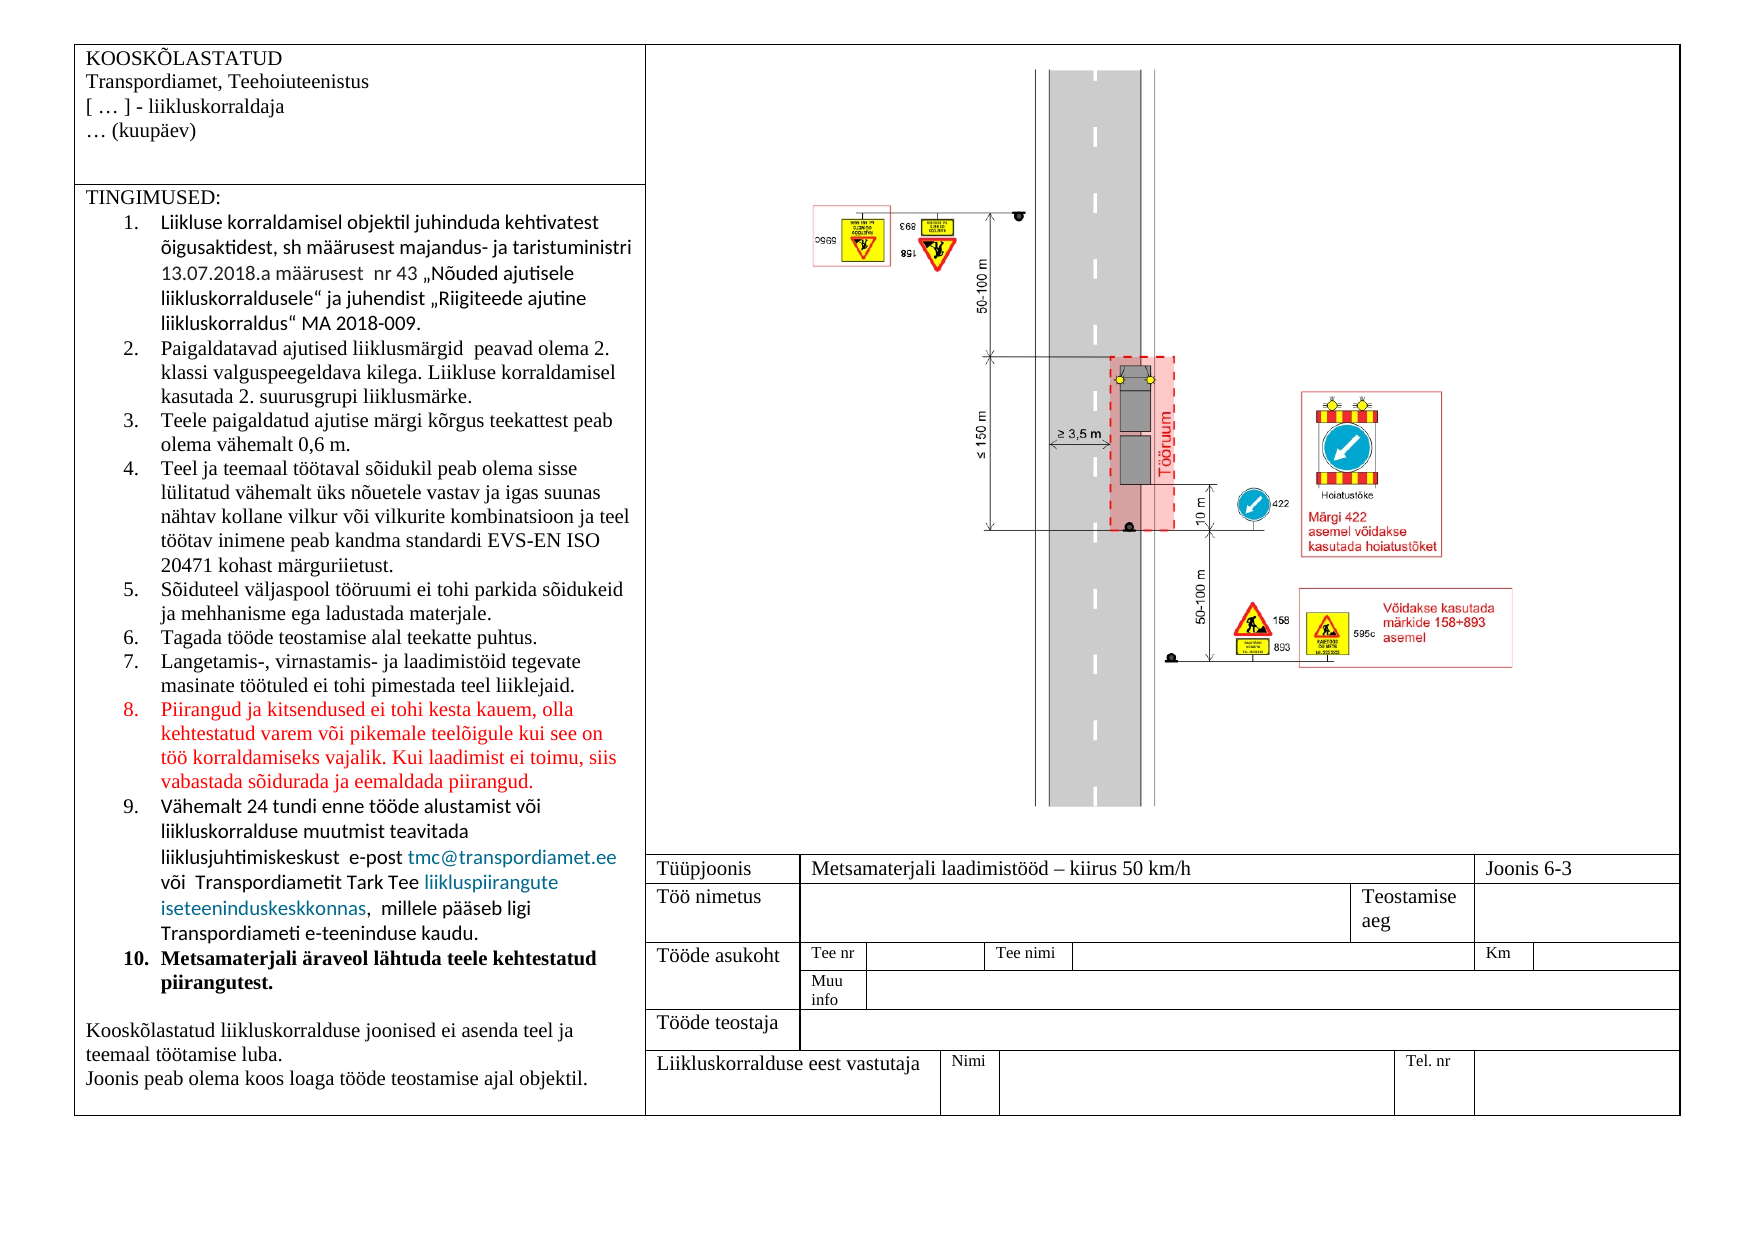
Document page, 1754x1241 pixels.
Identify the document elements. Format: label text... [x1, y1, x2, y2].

picture [812, 69, 1513, 807]
table_cell Muu info [801, 971, 866, 1009]
table_cell Joonis 6-3 [1475, 855, 1679, 883]
table_cell Tee nimi [985, 943, 1072, 970]
table_cell Nimi [941, 1051, 999, 1115]
table_cell [801, 1010, 1679, 1050]
table_cell Tel. nr [1395, 1051, 1474, 1115]
table_cell Tööde asukoht [646, 943, 799, 1009]
table_cell [1534, 943, 1679, 970]
table_cell [1475, 884, 1679, 942]
table_cell Liikluskorralduse eest vastutaja [646, 1051, 940, 1115]
table_cell Tüüpjoonis [646, 855, 799, 883]
table_cell Tee nr [801, 943, 866, 970]
table_cell [867, 971, 1679, 1009]
table_cell [801, 884, 1350, 942]
table_cell Tööde teostaja [646, 1010, 799, 1050]
table_cell [1073, 943, 1474, 970]
table_cell [1475, 1051, 1679, 1115]
table_cell [1000, 1051, 1394, 1115]
table_cell Töö nimetus [646, 884, 799, 942]
table_cell Km [1475, 943, 1533, 970]
table_cell Teostamise aeg [1351, 884, 1474, 942]
table_header [646, 45, 1679, 854]
table_cell [867, 943, 984, 970]
table_cell Metsamaterjali laadimistööd – kiirus 50 km/h [801, 855, 1474, 883]
table_header KOOSKÕLASTATUD Transpordiamet, Teehoiuteenistus [ … ] - liikluskorraldaja … (kuupäev) [75, 45, 645, 184]
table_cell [75, 185, 645, 1115]
